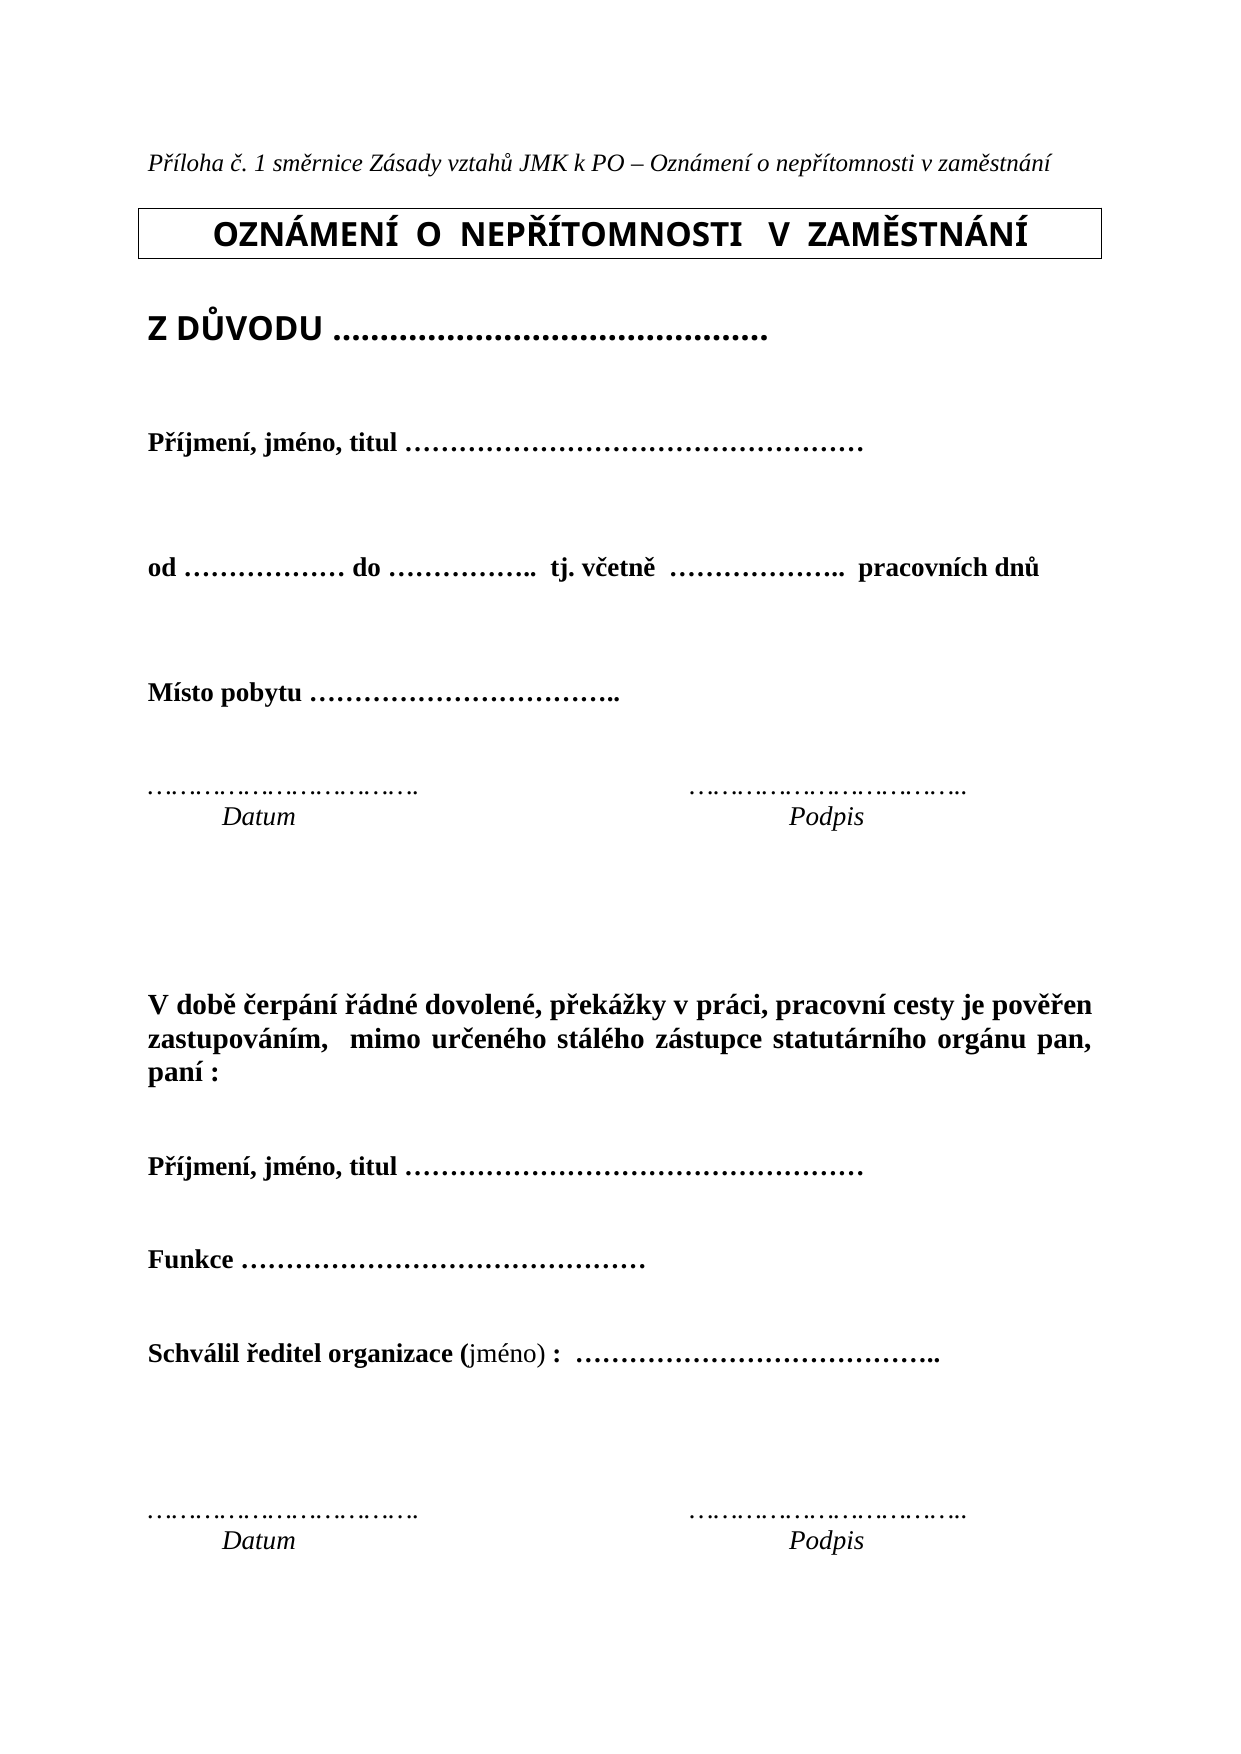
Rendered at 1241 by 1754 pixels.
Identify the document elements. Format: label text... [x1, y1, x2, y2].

subtitle Příjmení, jméno, titul …………………………………………… [148, 427, 1093, 458]
text Schválil ředitel organizace (jméno) : ………………………………….. [148, 1337, 1093, 1368]
text V době čerpání řádné dovolené, překážky v práci, pracovní cesty je pověřen zastupováním, mimo určeného stálého zástupce statutárního orgánu pan, paní : [148, 987, 1093, 1088]
subtitle oznámení o nepřítomnosti v zaměstnání [139, 209, 1101, 258]
text Místo pobytu …………………………….. [148, 676, 1093, 707]
text Datum Podpis [148, 1524, 1093, 1555]
text ……………………………. …………………………….. [148, 1493, 1093, 1524]
subtitle Funkce ……………………………………… [148, 1243, 1093, 1275]
subtitle Příjmení, jméno, titul …………………………………………… [148, 1150, 1093, 1181]
text Datum Podpis [148, 800, 1093, 831]
text z důvodu ………………………………………. [148, 304, 1093, 350]
subtitle Příloha č. 1 směrnice Zásady vztahů JMK k PO – Oznámení o nepřítomnosti v zaměstnání [148, 148, 1093, 176]
text ……………………………. …………………………….. [148, 769, 1093, 800]
text od ……………… do …………….. tj. včetně ……………….. pracovních dnů [148, 551, 1093, 582]
